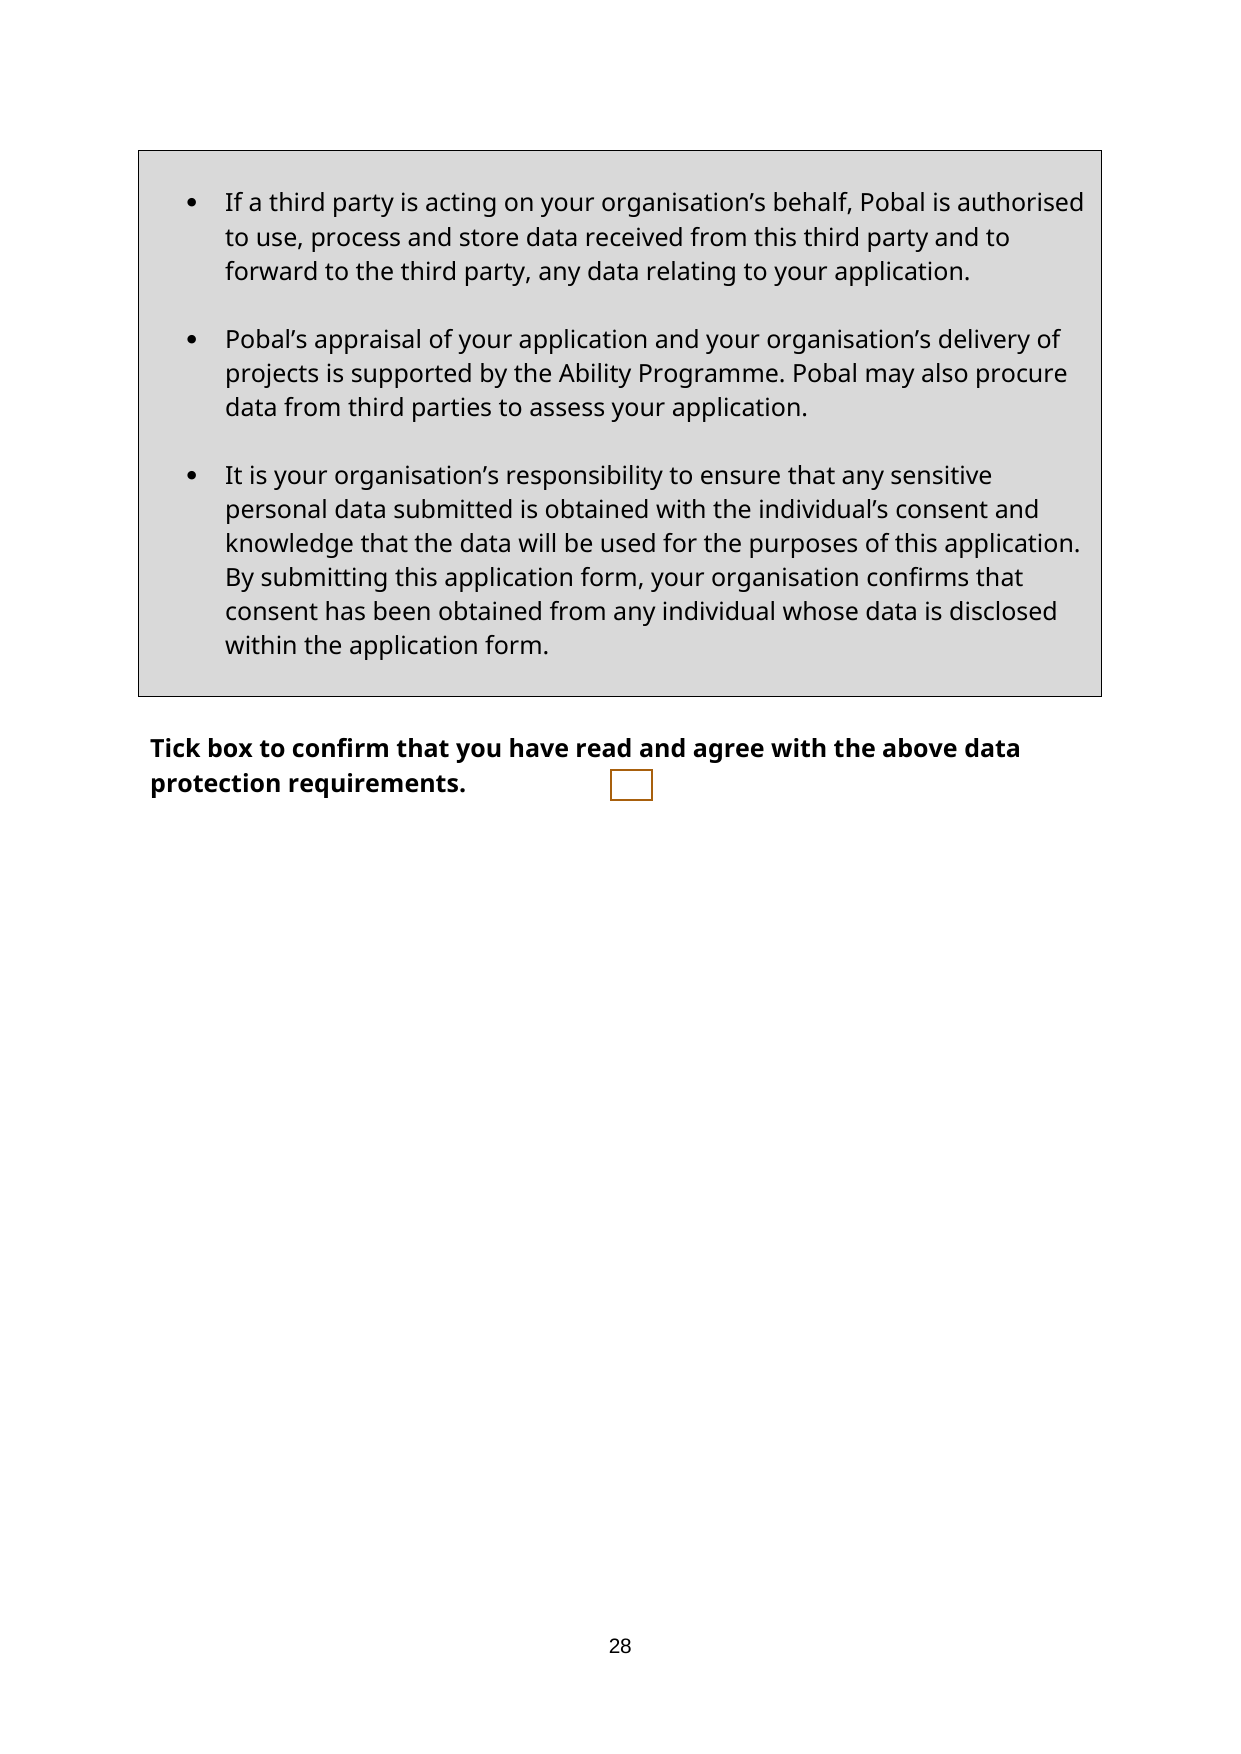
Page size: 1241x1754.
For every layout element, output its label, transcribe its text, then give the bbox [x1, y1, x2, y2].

text Tick box to confirm that you have read and agree with the above data protection requirements. [150, 731, 1090, 799]
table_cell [139, 151, 1101, 696]
